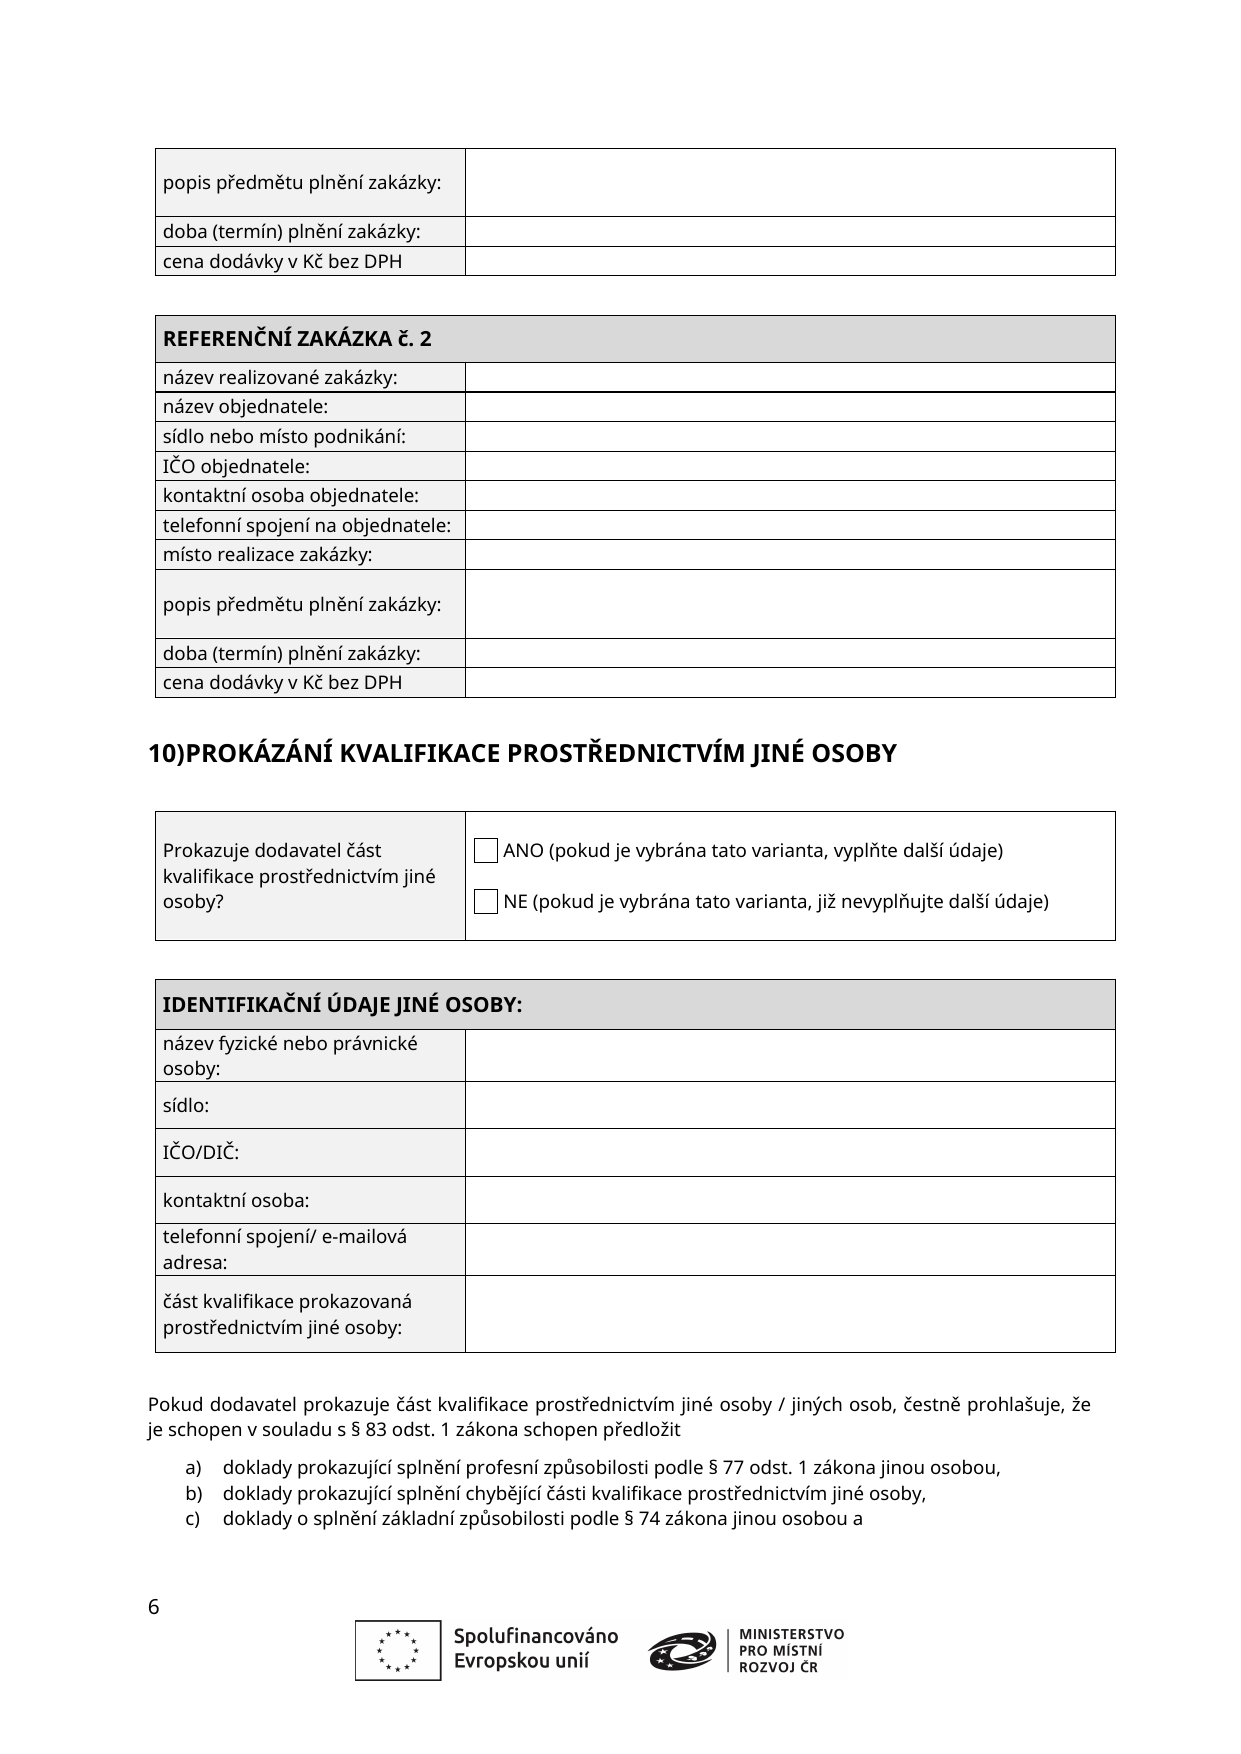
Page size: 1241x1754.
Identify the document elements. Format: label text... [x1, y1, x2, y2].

table_cell [466, 481, 1115, 510]
table_cell [466, 540, 1115, 569]
table_cell sídlo nebo místo podnikání: [156, 422, 465, 451]
table_cell název fyzické nebo právnické osoby: [156, 1030, 465, 1081]
table_header ANO (pokud je vybrána tato varianta, vyplňte další údaje) NE (pokud je vybrána tato varianta, již nevyplňujte další údaje) [466, 812, 1115, 939]
list doklady o splnění základní způsobilosti podle § 74 zákona jinou osobou a [185, 1506, 1093, 1531]
table_cell [466, 570, 1115, 637]
table_cell [466, 1030, 1115, 1081]
table_cell [466, 1224, 1115, 1275]
table_cell místo realizace zakázky: [156, 540, 465, 569]
table_cell [466, 511, 1115, 539]
list doklady prokazující splnění chybějící části kvalifikace prostřednictvím jiné osoby, [185, 1480, 1093, 1506]
table_header Prokazuje dodavatel část kvalifikace prostřednictvím jiné osoby? [156, 812, 465, 939]
table_cell [466, 1276, 1115, 1352]
table_cell [466, 393, 1115, 421]
table_cell doba (termín) plnění zakázky: [156, 639, 465, 667]
table_cell telefonní spojení/ e-mailová adresa: [156, 1224, 465, 1275]
table_cell [466, 668, 1115, 697]
picture [355, 1620, 848, 1681]
table_cell popis předmětu plnění zakázky: [156, 570, 465, 637]
table_cell [466, 217, 1115, 246]
table_cell kontaktní osoba: [156, 1177, 465, 1223]
table_cell [466, 1129, 1115, 1176]
table_cell [466, 639, 1115, 667]
table_cell [466, 1177, 1115, 1223]
table_cell [466, 149, 1115, 216]
table_header IDENTIFIKAČNÍ ÚDAJE JINÉ OSOBY: [156, 980, 1115, 1029]
table_cell [466, 422, 1115, 451]
table_cell [466, 247, 1115, 275]
table_cell IČO objednatele: [156, 452, 465, 480]
table_cell název objednatele: [156, 393, 465, 421]
table_cell cena dodávky v Kč bez DPH [156, 668, 465, 697]
table_cell [466, 452, 1115, 480]
table_cell část kvalifikace prokazovaná prostřednictvím jiné osoby: [156, 1276, 465, 1352]
table_cell [466, 363, 1115, 391]
table_cell sídlo: [156, 1082, 465, 1128]
table_cell [466, 1082, 1115, 1128]
table_cell název realizované zakázky: [156, 363, 465, 391]
text Pokud dodavatel prokazuje část kvalifikace prostřednictvím jiné osoby / jiných osob, čestně prohlašuje, že je schopen v souladu s § 83 odst. 1 zákona schopen předložit [148, 1391, 1093, 1442]
table_header REFERENČNÍ ZAKÁZKA č. 2 [156, 316, 1115, 362]
table_cell cena dodávky v Kč bez DPH [156, 247, 465, 275]
table_cell doba (termín) plnění zakázky: [156, 217, 465, 246]
subtitle PROKÁZÁNÍ KVALIFIKACE PROSTŘEDNICTVÍM JINÉ OSOBY [148, 736, 898, 770]
table_cell popis předmětu plnění zakázky: [156, 149, 465, 216]
table_cell kontaktní osoba objednatele: [156, 481, 465, 510]
table_cell telefonní spojení na objednatele: [156, 511, 465, 539]
list doklady prokazující splnění profesní způsobilosti podle § 77 odst. 1 zákona jinou osobou, [185, 1454, 1093, 1480]
table_cell IČO/DIČ: [156, 1129, 465, 1176]
